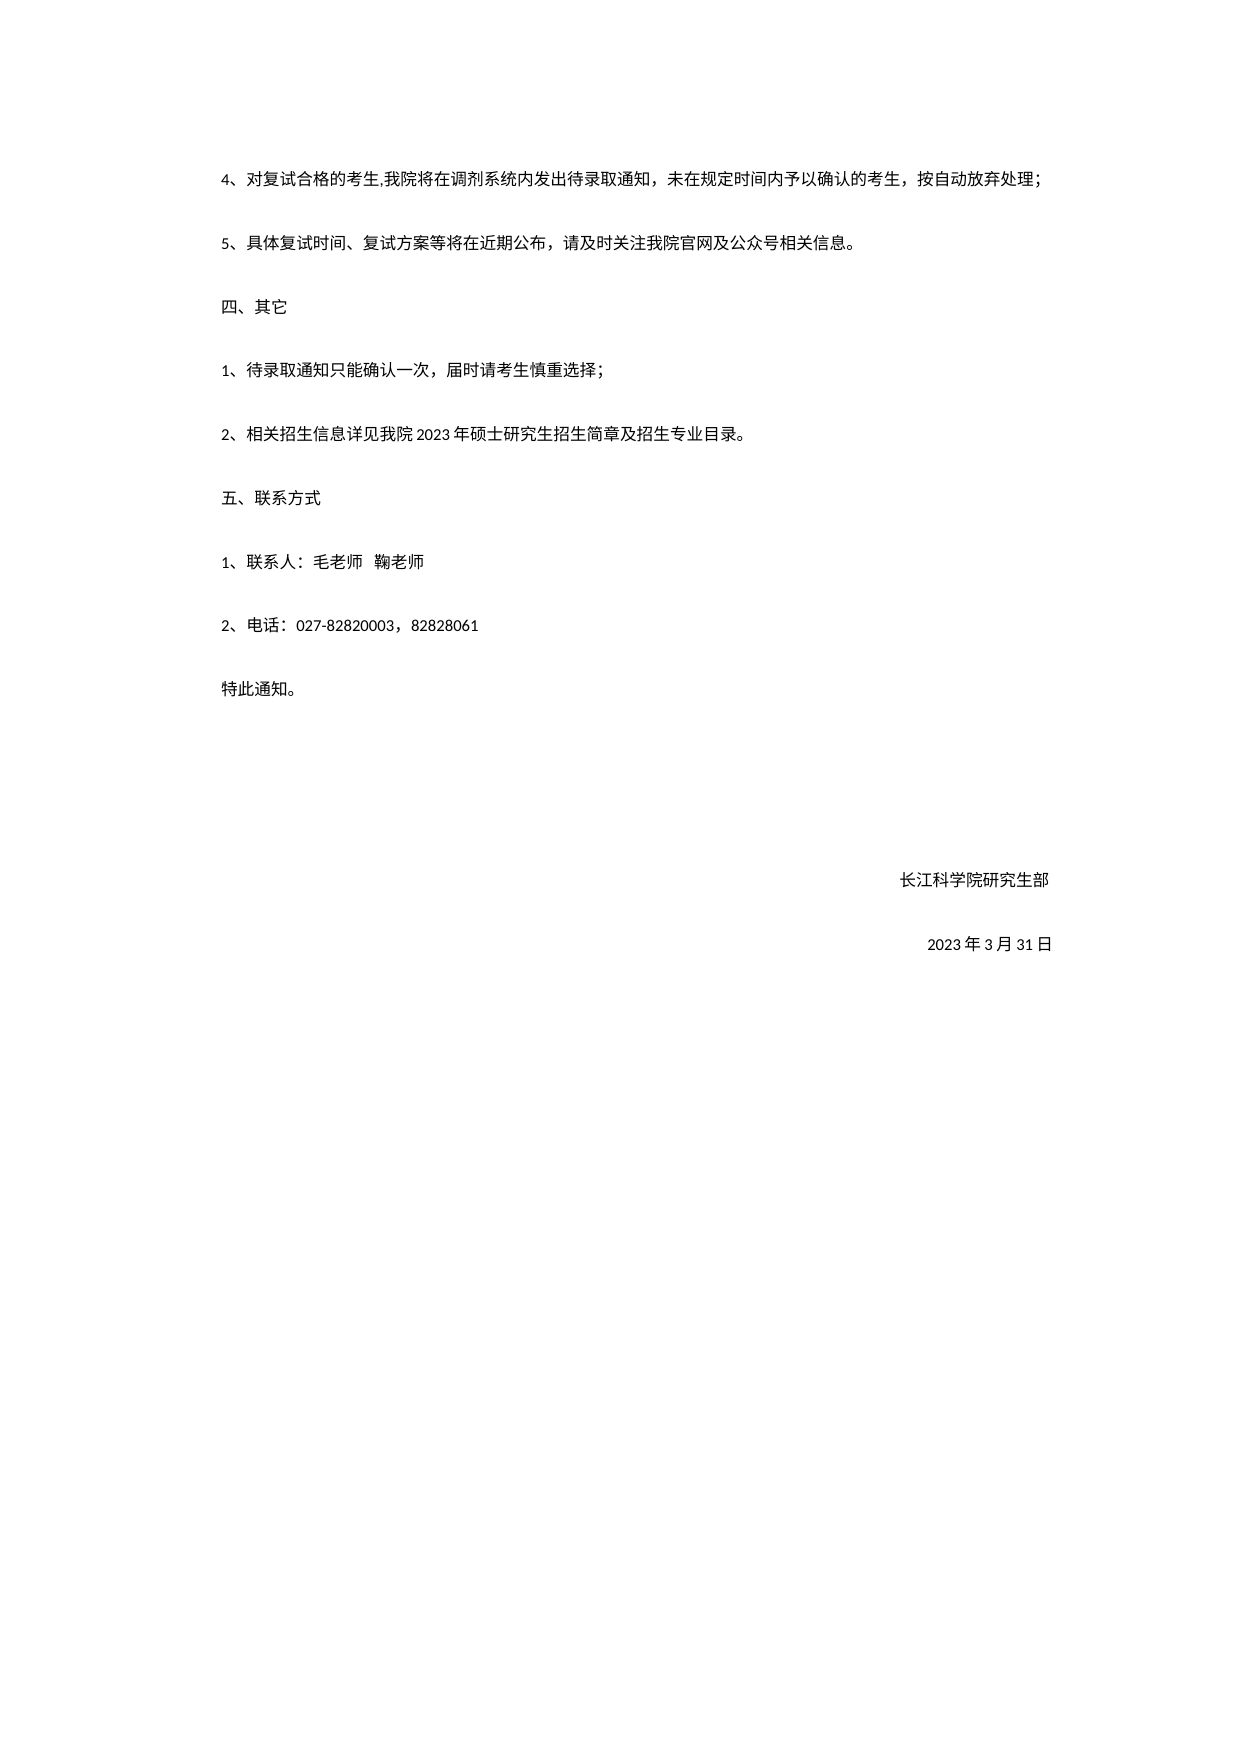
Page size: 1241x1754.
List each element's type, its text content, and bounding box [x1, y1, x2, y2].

text 特此通知。 [187, 672, 1053, 704]
text 2023年3月31日 [187, 927, 1053, 959]
text 1、联系人：毛老师 鞠老师 [187, 544, 1053, 577]
text 五、联系方式 [187, 481, 1053, 513]
text 长江科学院研究生部 [187, 863, 1053, 896]
text 2、电话：027-82820003，82828061 [187, 608, 1053, 641]
text 2、相关招生信息详见我院2023年硕士研究生招生简章及招生专业目录。 [187, 417, 1053, 449]
text 四、其它 [187, 289, 1053, 322]
text 4、对复试合格的考生,我院将在调剂系统内发出待录取通知，未在规定时间内予以确认的考生，按自动放弃处理； [187, 162, 1053, 194]
text 1、待录取通知只能确认一次，届时请考生慎重选择； [187, 353, 1053, 386]
text 5、具体复试时间、复试方案等将在近期公布，请及时关注我院官网及公众号相关信息。 [187, 226, 1053, 258]
